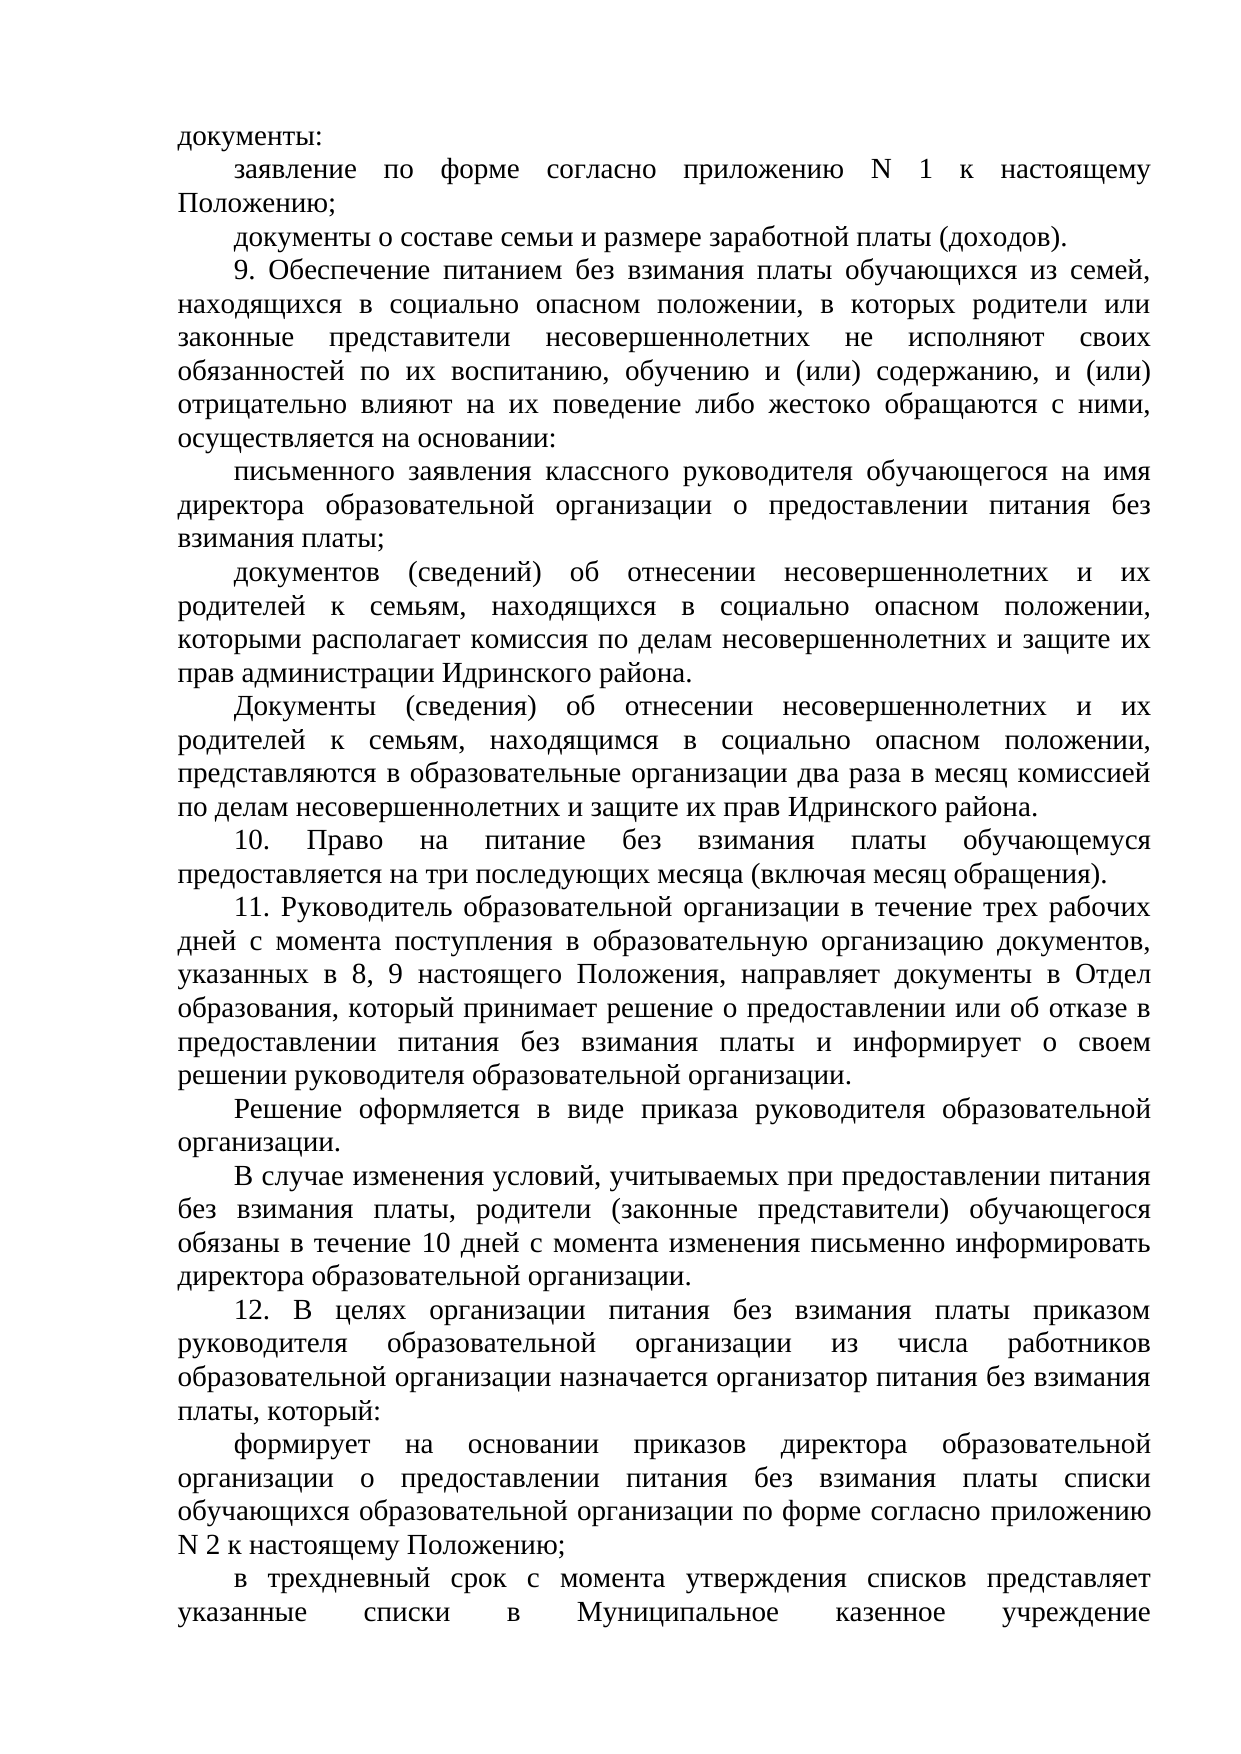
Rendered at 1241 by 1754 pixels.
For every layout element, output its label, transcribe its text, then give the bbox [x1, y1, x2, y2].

text документы о составе семьи и размере заработной платы (доходов). [177, 219, 1152, 252]
text 12. В целях организации питания без взимания платы приказом руководителя образовательной организации из числа работников образовательной организации назначается организатор питания без взимания платы, который: [177, 1292, 1152, 1426]
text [177, 118, 1152, 152]
text письменного заявления классного руководителя обучающегося на имя директора образовательной организации о предоставлении питания без взимания платы; [177, 453, 1152, 554]
text В случае изменения условий, учитываемых при предоставлении питания без взимания платы, родители (законные представители) обучающегося обязаны в течение 10 дней с момента изменения письменно информировать директора образовательной организации. [177, 1158, 1152, 1292]
text 10. Право на питание без взимания платы обучающемуся предоставляется на три последующих месяца (включая месяц обращения). [177, 822, 1152, 889]
text Документы (сведения) об отнесении несовершеннолетних и их родителей к семьям, находящимся в социально опасном положении, представляются в образовательные организации два раза в месяц комиссией по делам несовершеннолетних и защите их прав Идринского района. [177, 688, 1152, 822]
text заявление по форме согласно приложению N 1 к настоящему Положению; [177, 152, 1152, 219]
text формирует на основании приказов директора образовательной организации о предоставлении питания без взимания платы списки обучающихся образовательной организации по форме согласно приложению N 2 к настоящему Положению; [177, 1426, 1152, 1560]
text Решение оформляется в виде приказа руководителя образовательной организации. [177, 1091, 1152, 1158]
text документов (сведений) об отнесении несовершеннолетних и их родителей к семьям, находящихся в социально опасном положении, которыми располагает комиссия по делам несовершеннолетних и защите их прав администрации Идринского района. [177, 554, 1152, 688]
text 11. Руководитель образовательной организации в течение трех рабочих дней с момента поступления в образовательную организацию документов, указанных в 8, 9 настоящего Положения, направляет документы в Отдел образования, который принимает решение о предоставлении или об отказе в предоставлении питания без взимания платы и информирует о своем решении руководителя образовательной организации. [177, 889, 1152, 1091]
text 9. Обеспечение питанием без взимания платы обучающихся из семей, находящихся в социально опасном положении, в которых родители или законные представители несовершеннолетних не исполняют своих обязанностей по их воспитанию, обучению и (или) содержанию, и (или) отрицательно влияют на их поведение либо жестоко обращаются с ними, осуществляется на основании: [177, 252, 1152, 453]
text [177, 1560, 1152, 1627]
